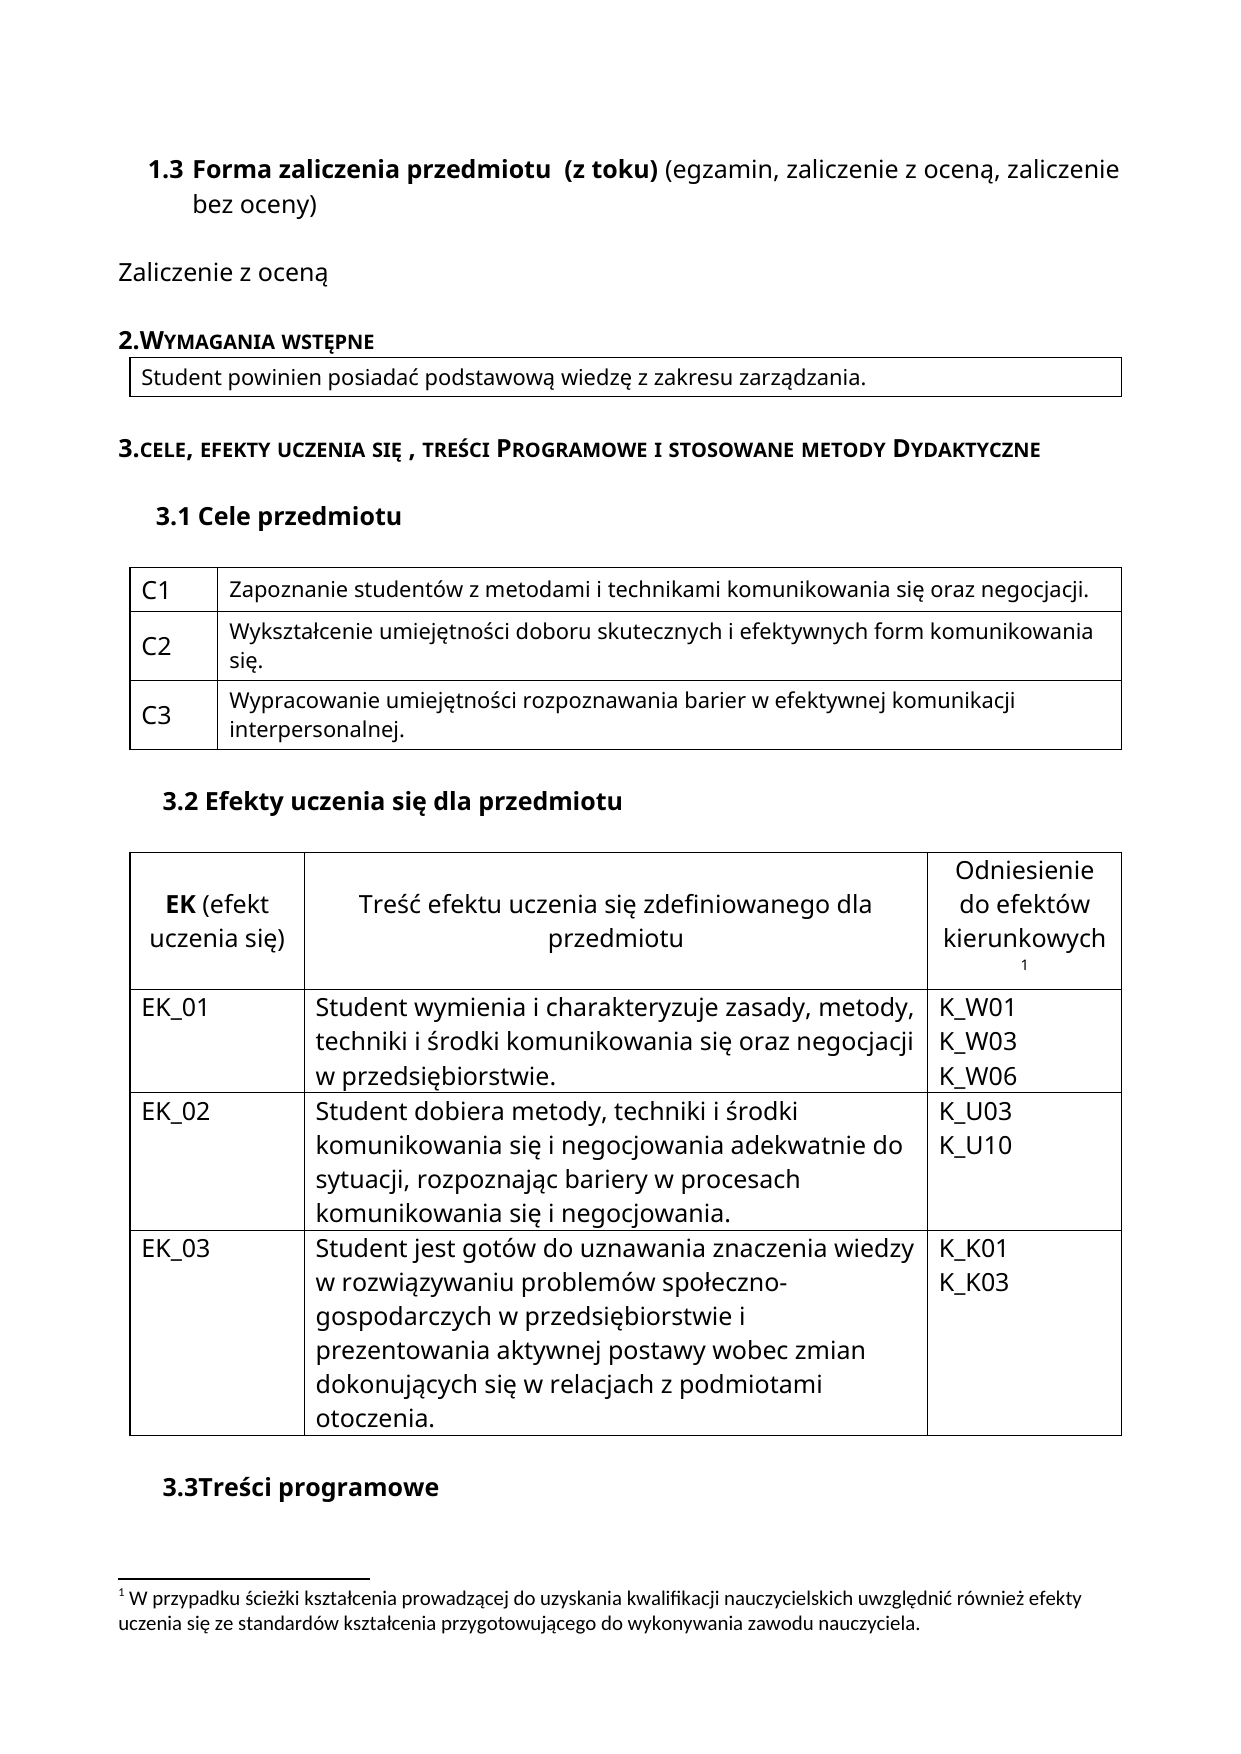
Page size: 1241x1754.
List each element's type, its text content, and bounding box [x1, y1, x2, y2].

table_cell Student wymienia i charakteryzuje zasady, metody, techniki i środki komunikowania się oraz negocjacji w przedsiębiorstwie. [305, 990, 927, 1092]
table_header Zapoznanie studentów z metodami i technikami komunikowania się oraz negocjacji. [218, 568, 1121, 611]
table_cell K_W01 K_W03 K_W06 [928, 990, 1121, 1092]
text 3.1 Cele przedmiotu [156, 499, 1122, 533]
table_cell C3 [131, 681, 217, 748]
table_cell Student jest gotów do uznawania znaczenia wiedzy w rozwiązywaniu problemów społeczno-gospodarczych w przedsiębiorstwie i prezentowania aktywnej postawy wobec zmian dokonujących się w relacjach z podmiotami otoczenia. [305, 1231, 927, 1435]
text 3.cele, efekty uczenia się , treści Programowe i stosowane metody Dydaktyczne [118, 431, 1122, 465]
table_cell K_U03 K_U10 [928, 1093, 1121, 1229]
table_header Odniesienie do efektów kierunkowych [928, 853, 1121, 989]
table_header Student powinien posiadać podstawową wiedzę z zakresu zarządzania. [131, 358, 1121, 396]
table_cell C2 [131, 612, 217, 679]
table_cell Wypracowanie umiejętności rozpoznawania barier w efektywnej komunikacji interpersonalnej. [218, 681, 1121, 748]
text 3.2 Efekty uczenia się dla przedmiotu [162, 783, 1122, 818]
table_cell K_K01 K_K03 [928, 1231, 1121, 1435]
table_cell EK_02 [131, 1093, 304, 1229]
text 2.Wymagania wstępne [118, 322, 1122, 357]
table_cell EK_03 [131, 1231, 304, 1435]
table_cell Student dobiera metody, techniki i środki komunikowania się i negocjowania adekwatnie do sytuacji, rozpoznając bariery w procesach komunikowania się i negocjowania. [305, 1093, 927, 1229]
text 1.3 Forma zaliczenia przedmiotu (z toku) (egzamin, zaliczenie z oceną, zaliczenie bez oceny) [148, 152, 1122, 220]
table_cell Wykształcenie umiejętności doboru skutecznych i efektywnych form komunikowania się. [218, 612, 1121, 679]
table_header C1 [131, 568, 217, 611]
table_header EK (efekt uczenia się) [131, 853, 304, 989]
text Zaliczenie z oceną [118, 254, 1122, 288]
list 3.3Treści programowe [162, 1470, 1122, 1504]
table_header Treść efektu uczenia się zdefiniowanego dla przedmiotu [305, 853, 927, 989]
table_cell EK_01 [131, 990, 304, 1092]
